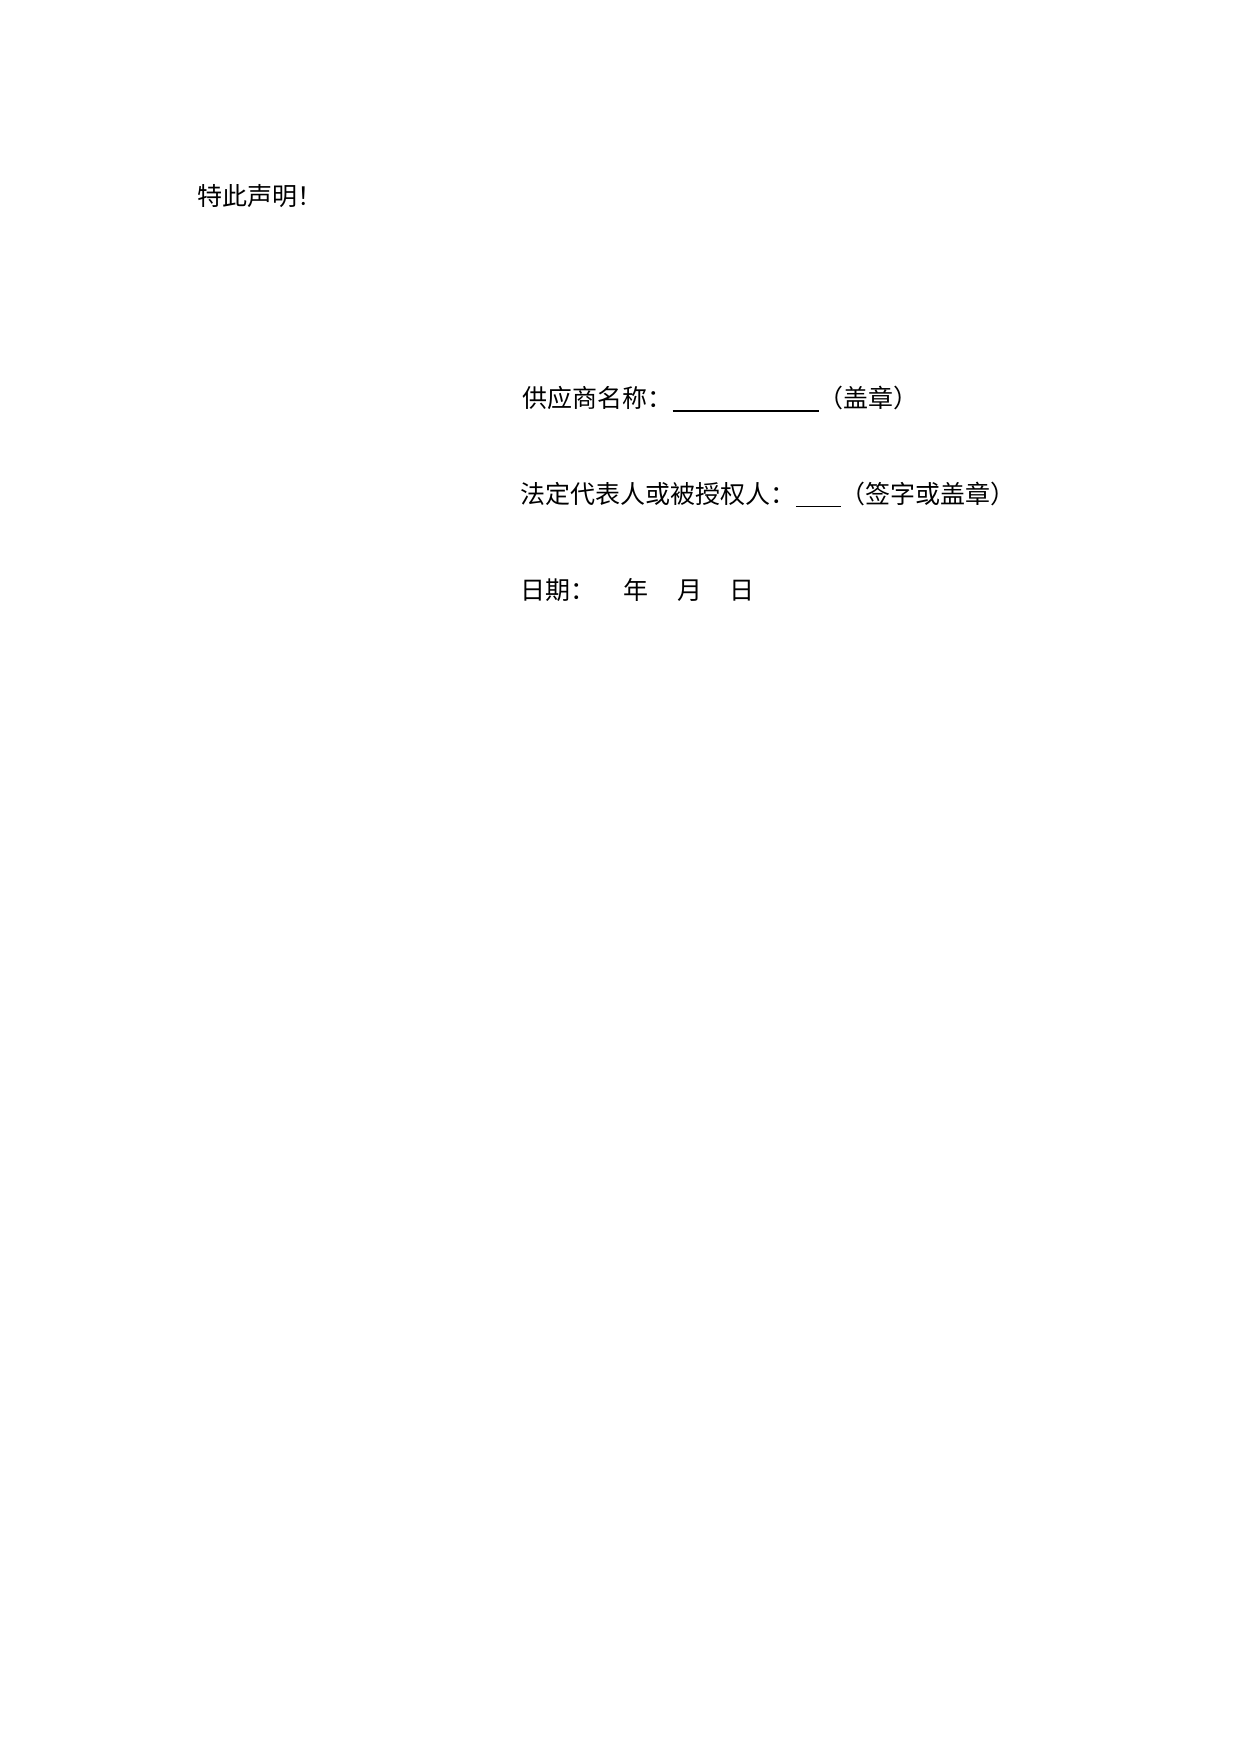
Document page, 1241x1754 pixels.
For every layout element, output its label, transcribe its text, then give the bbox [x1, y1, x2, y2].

text 特此声明！ [148, 162, 1093, 227]
text 供应商名称： （盖章） [148, 364, 1093, 429]
text 日期： 年 月 日 [196, 556, 1093, 621]
text 法定代表人或被授权人： （签字或盖章） [196, 460, 1093, 525]
